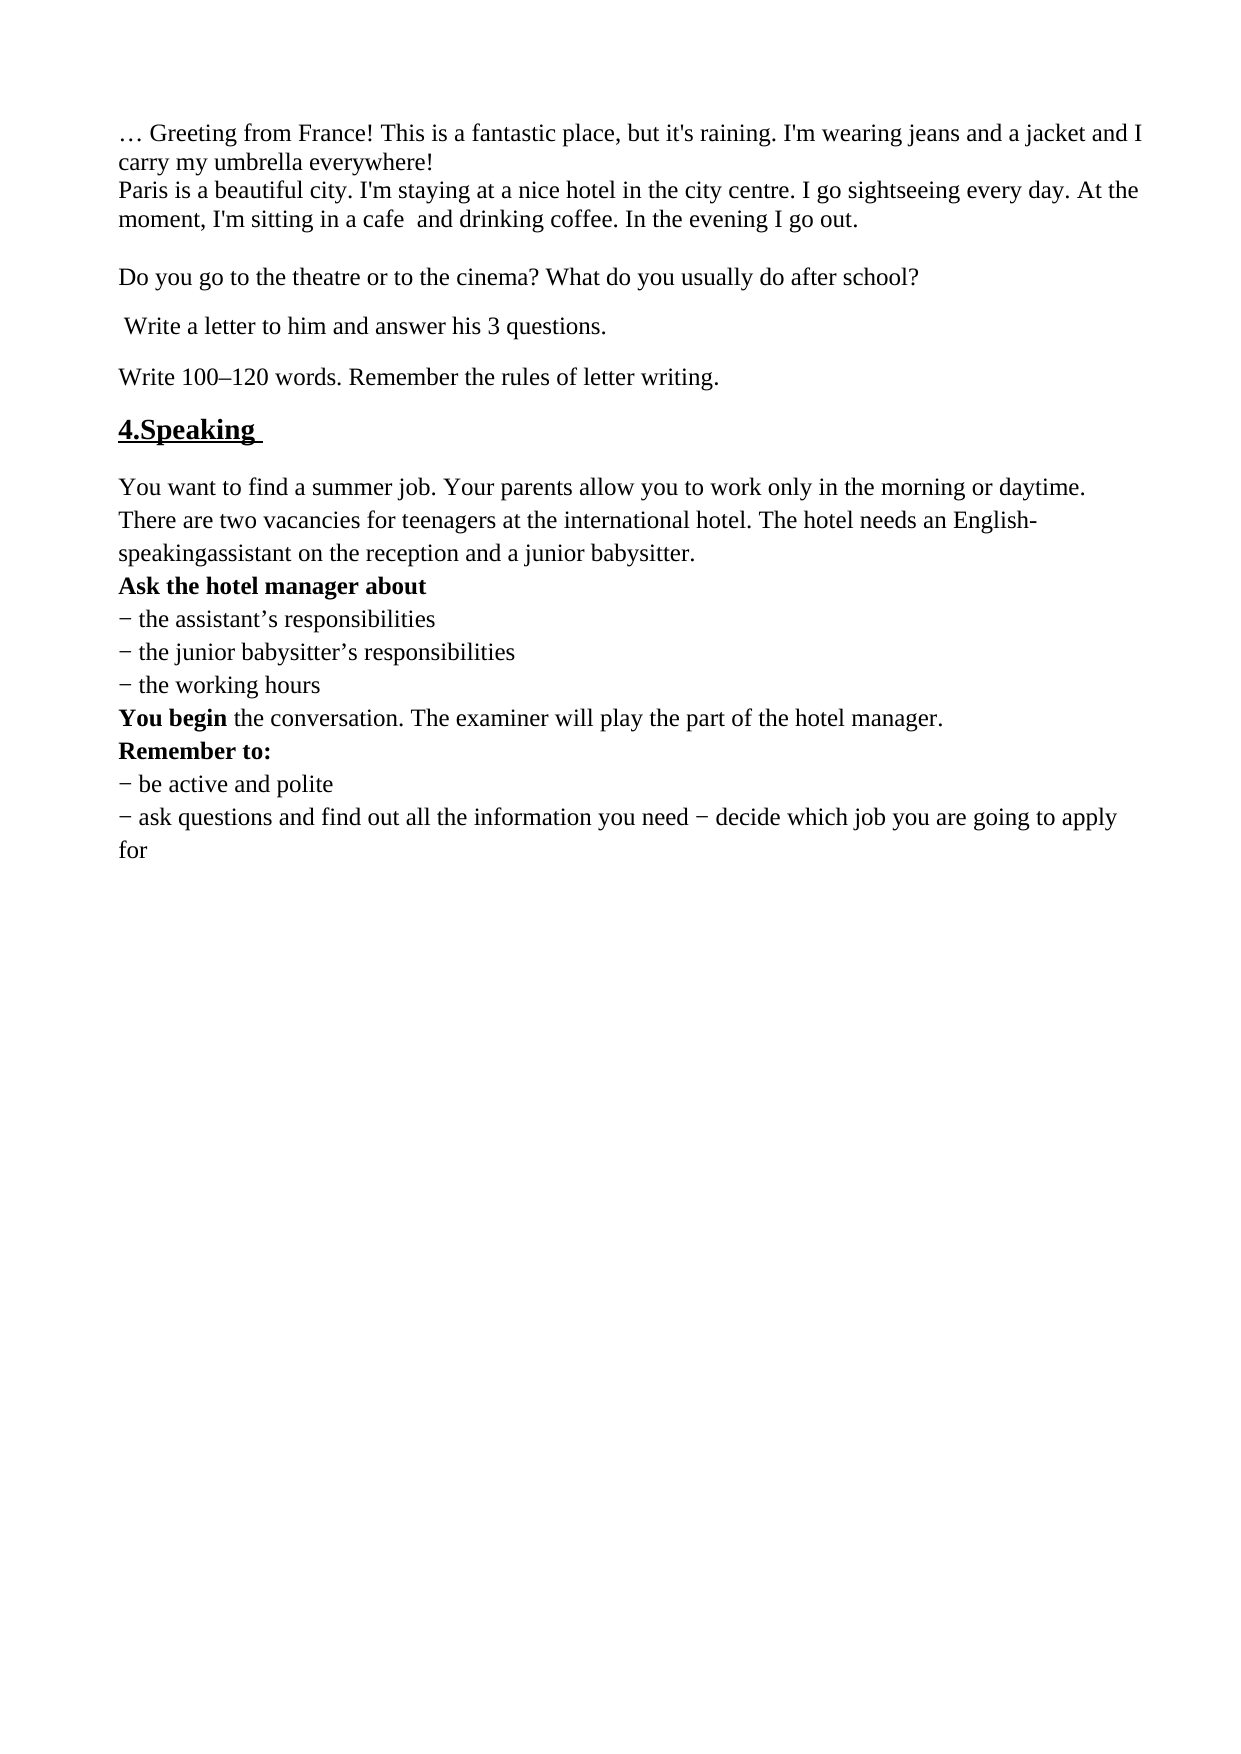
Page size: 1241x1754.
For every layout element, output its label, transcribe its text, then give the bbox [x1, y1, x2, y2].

text Remember to: [118, 736, 1152, 765]
text … Greeting from France! This is a fantastic place, but it's raining. I'm wearing jeans and a jacket and I carry my umbrella everywhere! [118, 118, 1152, 176]
text − the junior babysitter’s responsibilities [118, 637, 1152, 666]
text Write a letter to him and answer his 3 questions. [118, 311, 1152, 340]
text Do you go to the theatre or to the cinema? What do you usually do after school? [118, 262, 1152, 291]
text Ask the hotel manager about [118, 571, 1152, 599]
text There are two vacancies for teenagers at the international hotel. The hotel needs an English-speakingassistant on the reception and a junior babysitter. [118, 505, 1152, 567]
text − be active and polite [118, 769, 1152, 798]
text − ask questions and find out all the information you need − decide which job you are going to apply for [118, 802, 1152, 864]
text Write 100–120 words. Remember the rules of letter writing. [118, 361, 1152, 392]
text − the assistant’s responsibilities [118, 604, 1152, 633]
text You want to find a summer job. Your parents allow you to work only in the morning or daytime. [118, 472, 1152, 501]
text Paris is a beautiful city. I'm staying at a nice hotel in the city centre. I go sightseeing every day. At the moment, I'm sitting in a cafe and drinking coffee. In the evening I go out. [118, 176, 1152, 233]
text − the working hours [118, 670, 1152, 699]
text 4.Speaking [118, 412, 1152, 446]
text You begin the conversation. The examiner will play the part of the hotel manager. [118, 703, 1152, 732]
